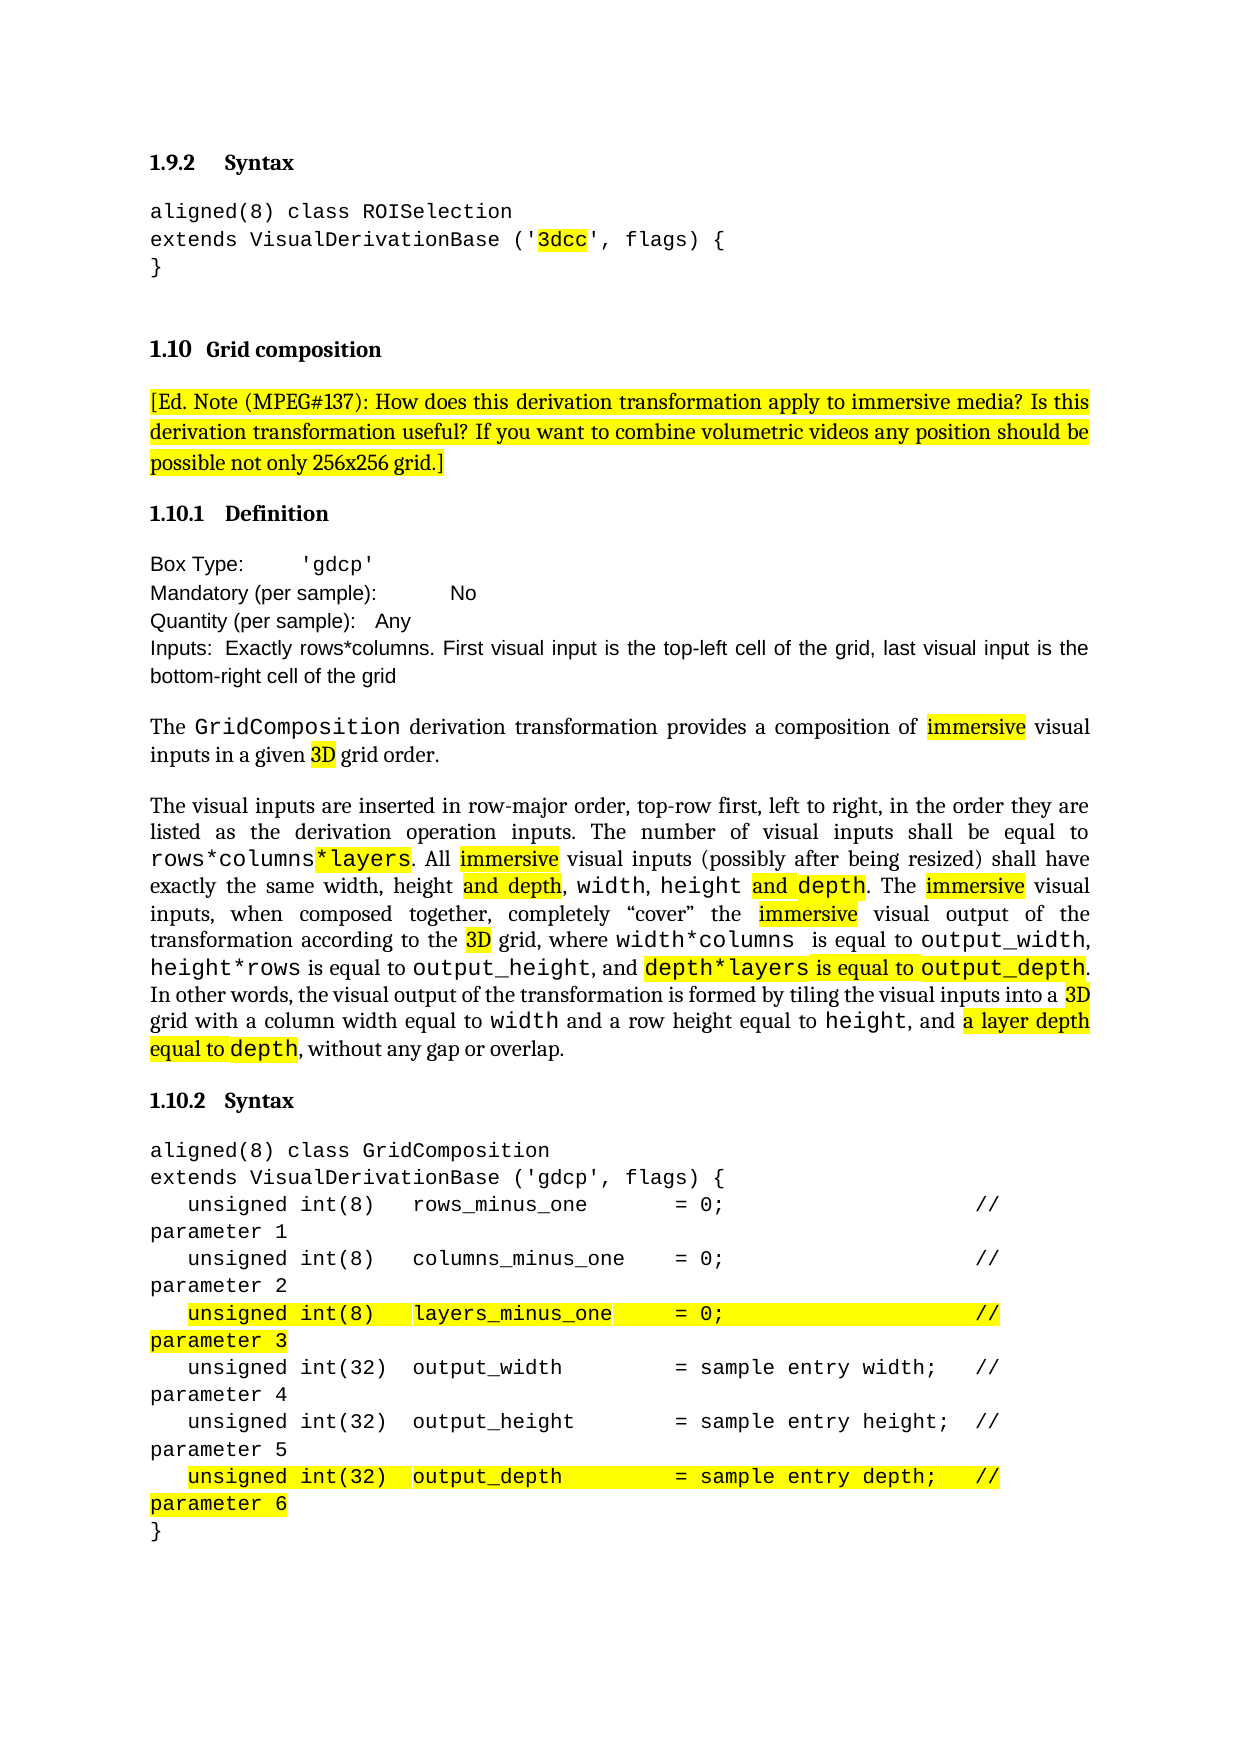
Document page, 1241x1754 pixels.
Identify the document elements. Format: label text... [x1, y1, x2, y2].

text The visual inputs are inserted in row-major order, top-row first, left to right, in the order they are listed as the derivation operation inputs. The number of visual inputs shall be equal to rows*columns*layers. All immersive visual inputs (possibly after being resized) shall have exactly the same width, height and depth, width, height and depth. The immersive visual inputs, when composed together, completely “cover” the immersive visual output of the transformation according to the 3D grid, where width*columns is equal to output_width, height*rows is equal to output_height, and depth*layers is equal to output_depth. In other words, the visual output of the transformation is formed by tiling the visual inputs into a 3D grid with a column width equal to width and a row height equal to height, and a layer depth equal to depth, without any gap or overlap. [150, 793, 1090, 1063]
text aligned(8) class ROISelection extends VisualDerivationBase ('3dcc', flags) { } [150, 201, 1090, 279]
list Grid composition [150, 335, 1090, 364]
text [Ed. Note (MPEG#137): How does this derivation transformation apply to immersive media? Is this derivation transformation useful? If you want to combine volumetric videos any position should be possible not only 256x256 grid.] [150, 445, 1090, 476]
list Definition [150, 500, 1090, 527]
text The GridComposition derivation transformation provides a composition of immersive visual inputs in a given 3D grid order. [150, 714, 1090, 768]
list Syntax [150, 150, 1090, 176]
list Syntax [150, 1088, 1090, 1114]
text aligned(8) class GridComposition extends VisualDerivationBase ('gdcp', flags) { unsigned int(8) rows_minus_one = 0; // parameter 1 unsigned int(8) columns_minus_one = 0; // parameter 2 unsigned int(8) layers_minus_one = 0; // parameter 3 unsigned int(32) output_width = sample entry width; // parameter 4 unsigned int(32) output_height = sample entry height; // parameter 5 unsigned int(32) output_depth = sample entry depth; // parameter 6 } [150, 1139, 1090, 1544]
text Box Type: 'gdcp' Mandatory (per sample): No Quantity (per sample): Any Inputs: Exactly rows*columns. First visual input is the top-left cell of the grid, last visual input is the bottom-right cell of the grid [150, 552, 1090, 687]
